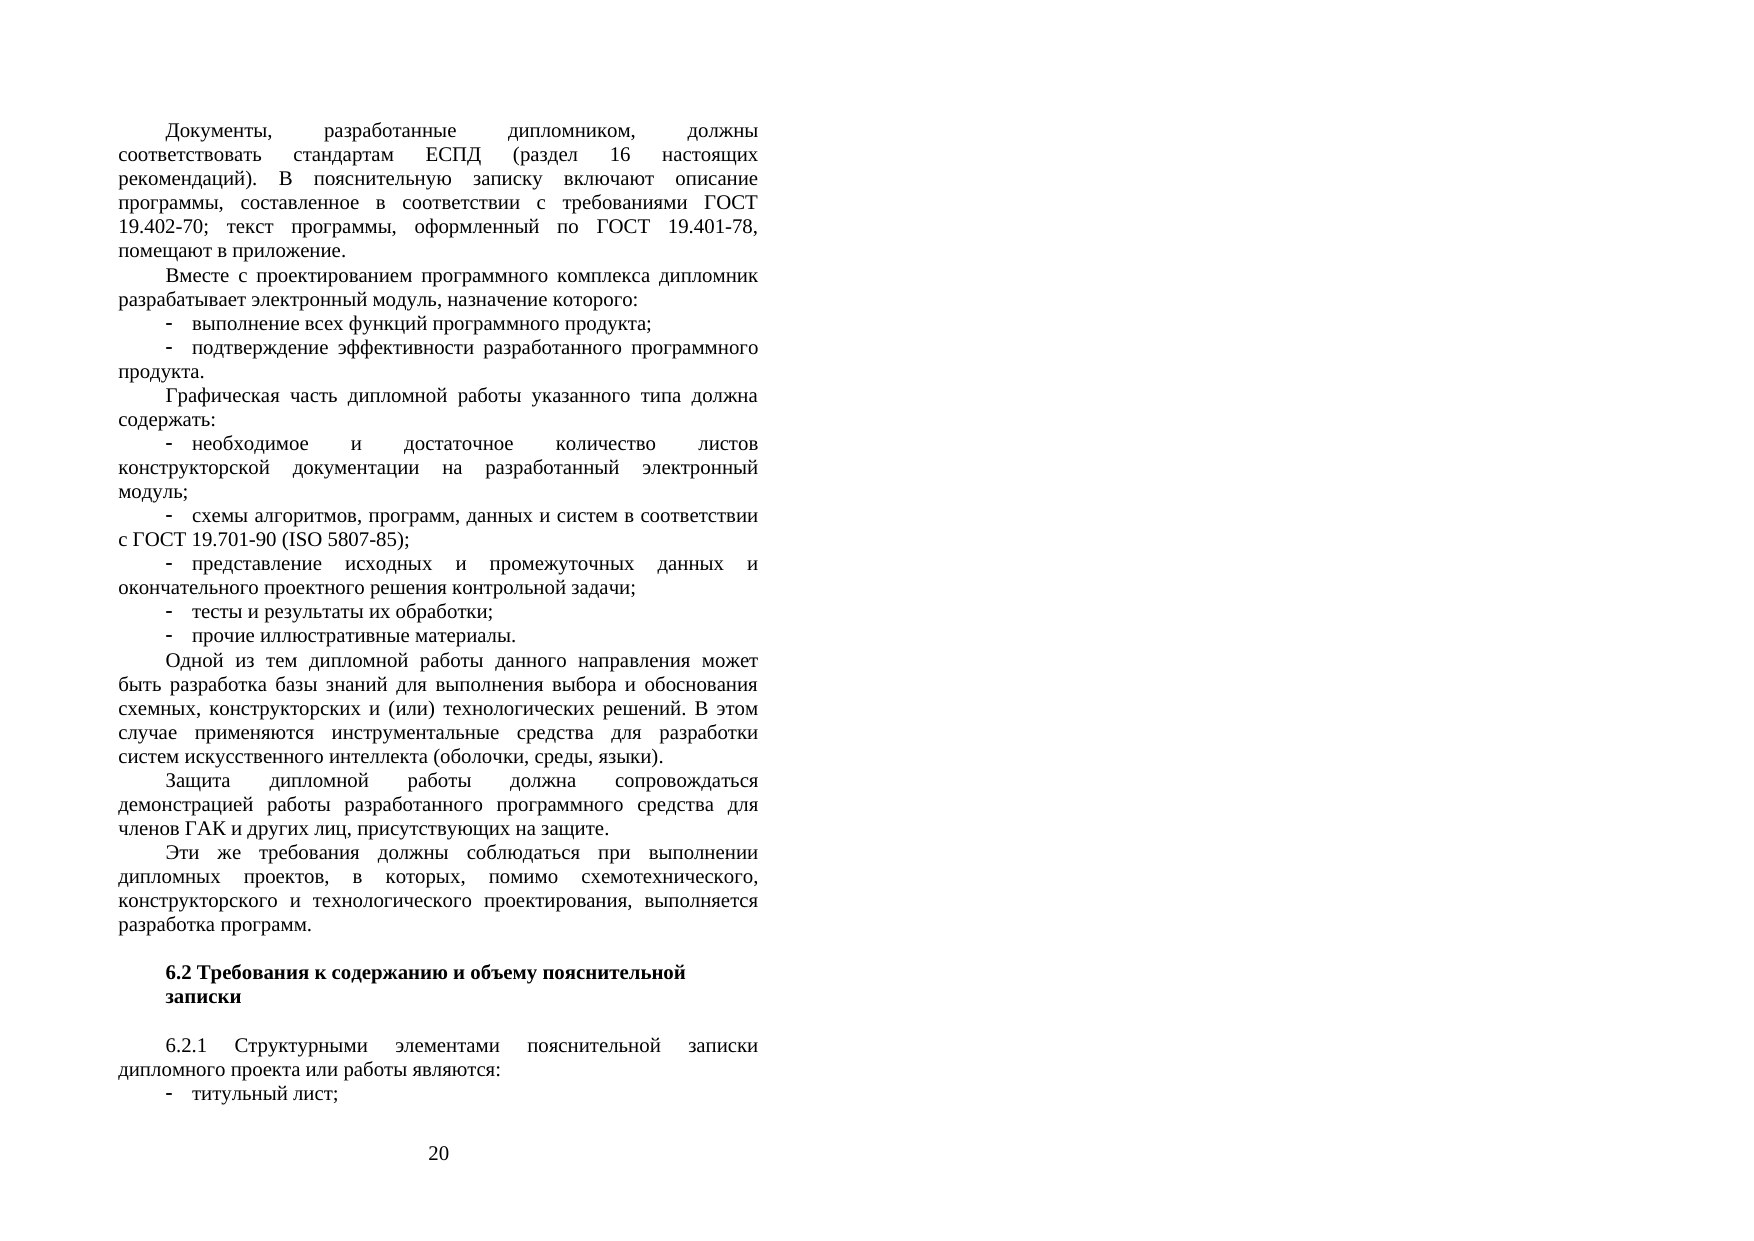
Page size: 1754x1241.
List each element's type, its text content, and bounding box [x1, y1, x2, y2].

text Одной из тем дипломной работы данного направления может быть разработка базы знаний для выполнения выбора и обоснования схемных, конструкторских и (или) технологических решений. В этом случае применяются инструментальные средства для разработки систем искусственного интеллекта (оболочки, среды, языки). [118, 647, 759, 768]
text 6.2.1 Структурными элементами пояснительной записки дипломного проекта или работы являются: [118, 1032, 759, 1081]
text Вместе с проектированием программного комплекса дипломник разрабатывает электронный модуль, назначение которого: [118, 262, 759, 311]
text представление исходных и промежуточных данных и окончательного проектного решения контрольной задачи; [118, 551, 759, 599]
text схемы алгоритмов, программ, данных и систем в соответствии с ГОСТ 19.701-90 (ISO 5807-85); [118, 503, 759, 551]
text подтверждение эффективности разработанного программного продукта. [118, 335, 759, 383]
text тесты и результаты их обработки; [118, 599, 759, 623]
text прочие иллюстративные материалы. [118, 623, 759, 647]
text необходимое и достаточное количество листов конструкторской документации на разработанный электронный модуль; [118, 431, 759, 503]
text Защита дипломной работы должна сопровождаться демонстрацией работы разработанного программного средства для членов ГАК и других лиц, присутствующих на защите. [118, 768, 759, 840]
text Эти же требования должны соблюдаться при выполнении дипломных проектов, в которых, помимо схемотехнического, конструкторского и технологического проектирования, выполняется разработка программ. [118, 840, 759, 936]
text Графическая часть дипломной работы указанного типа должна содержать: [118, 383, 759, 431]
text выполнение всех функций программного продукта; [118, 311, 759, 335]
subtitle 6.2 Требования к содержанию и объему пояснительной записки [165, 960, 759, 1008]
text Документы, разработанные дипломником, должны соответствовать стандартам ЕСПД (раздел 16 настоящих рекомендаций). В пояснительную записку включают описание программы, составленное в соответствии с требованиями ГОСТ 19.402-70; текст программы, оформленный по ГОСТ 19.401-78, помещают в приложение. [118, 118, 759, 262]
text титульный лист; [118, 1081, 759, 1105]
